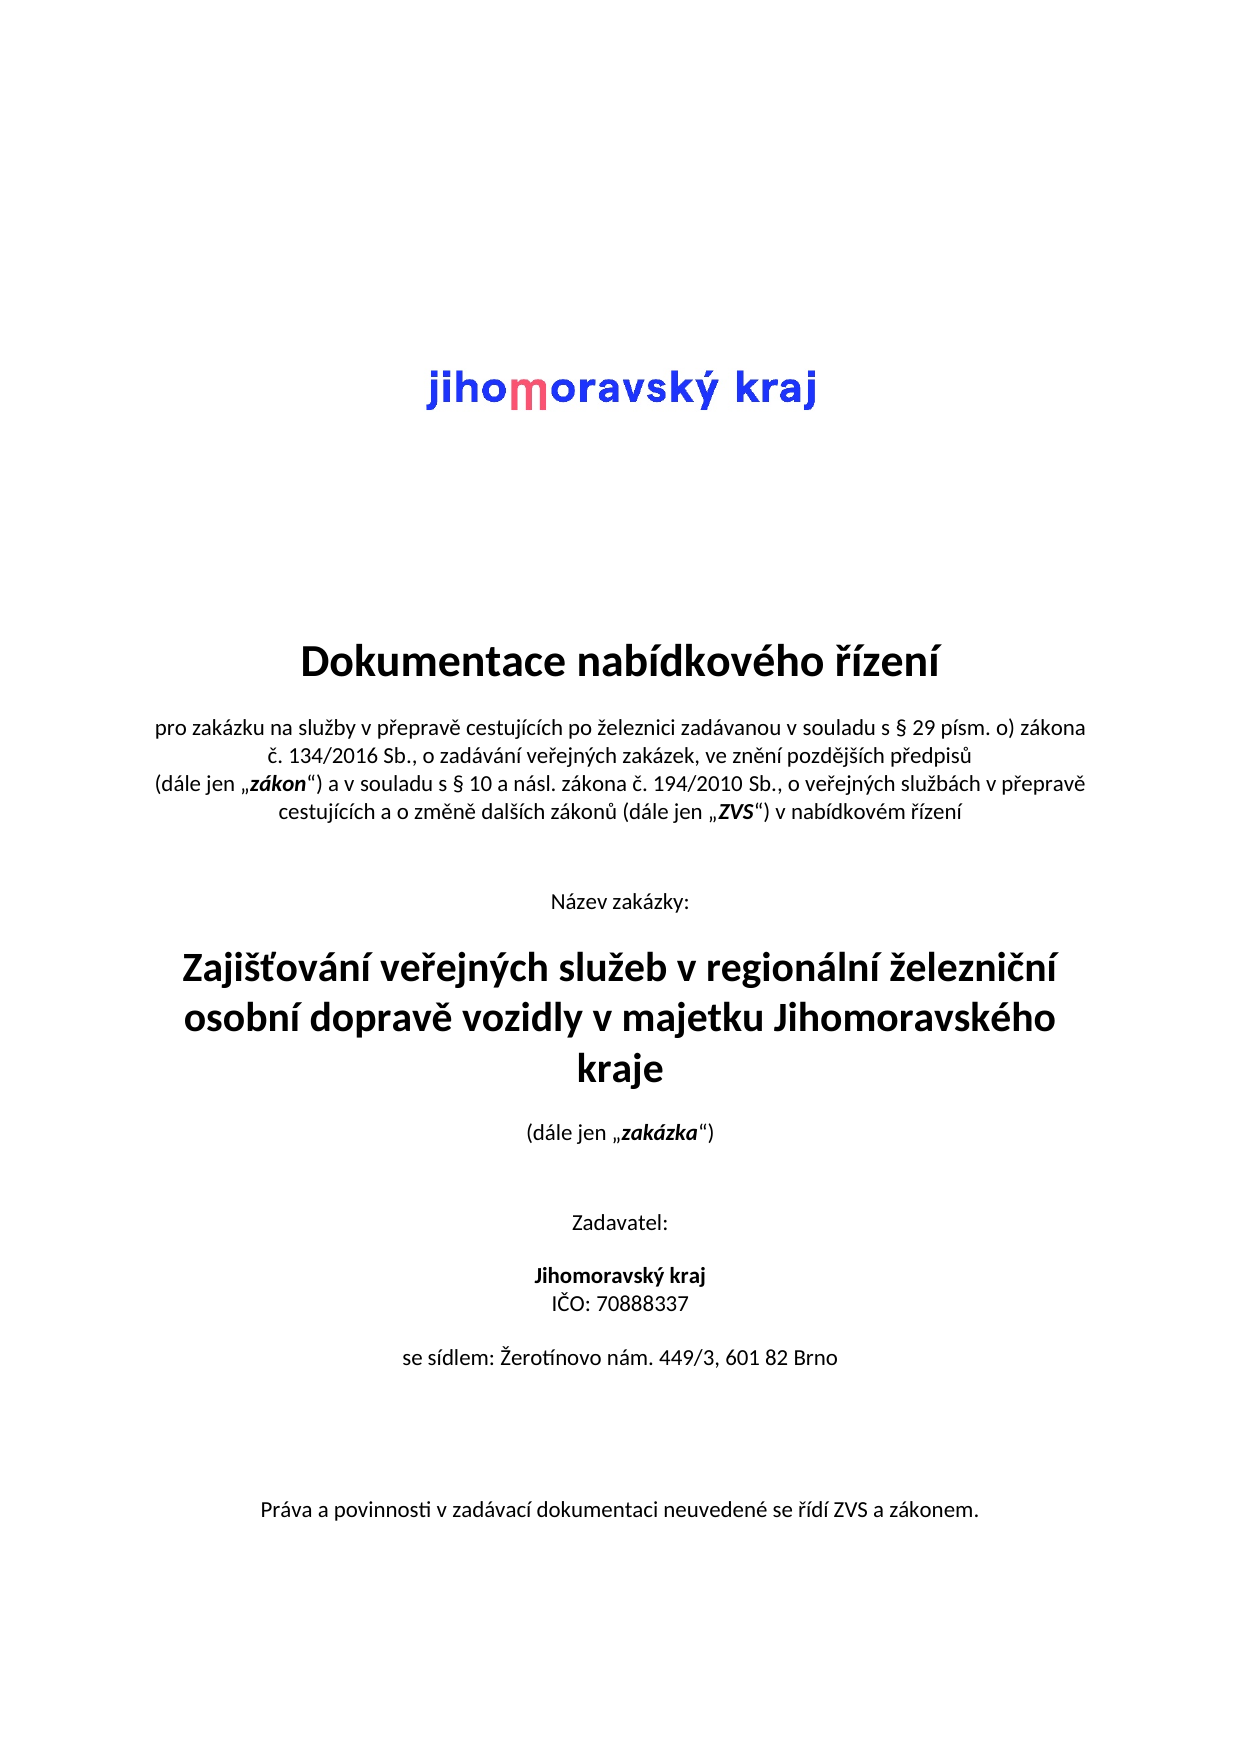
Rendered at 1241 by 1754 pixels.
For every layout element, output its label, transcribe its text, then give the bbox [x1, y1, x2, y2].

picture [392, 335, 849, 445]
text Zajišťování veřejných služeb v regionální železniční osobní dopravě vozidly v majetku Jihomoravského kraje [148, 941, 1093, 1093]
text Název zakázky: [148, 887, 1093, 916]
text Jihomoravský kraj [148, 1262, 1093, 1289]
text Dokumentace nabídkového řízení [148, 632, 1093, 688]
text Práva a povinnosti v zadávací dokumentaci neuvedené se řídí ZVS a zákonem. [148, 1496, 1093, 1524]
text pro zakázku na v přepravě cestujících po železnici zadávanou v souladu s § 29 písm. o) zákona č. 134/2016 Sb., o zadávání veřejných zakázek, ve znění pozdějších předpisů [148, 713, 1093, 769]
text IČO: 70888337 [148, 1289, 1093, 1318]
text se sídlem: Žerotínovo nám. 449/3, 601 82 Brno [148, 1343, 1093, 1371]
text (dále jen „zákon“) a v souladu s § 10 a násl. zákona č. 194/2010 Sb., o veřejných službách v přepravě cestujících a o změně dalších zákonů (dále jen „ZVS“) v nabídkovém řízení [148, 769, 1093, 825]
text Zadavatel: [148, 1208, 1093, 1237]
text (dále jen „zakázka“) [148, 1118, 1093, 1146]
